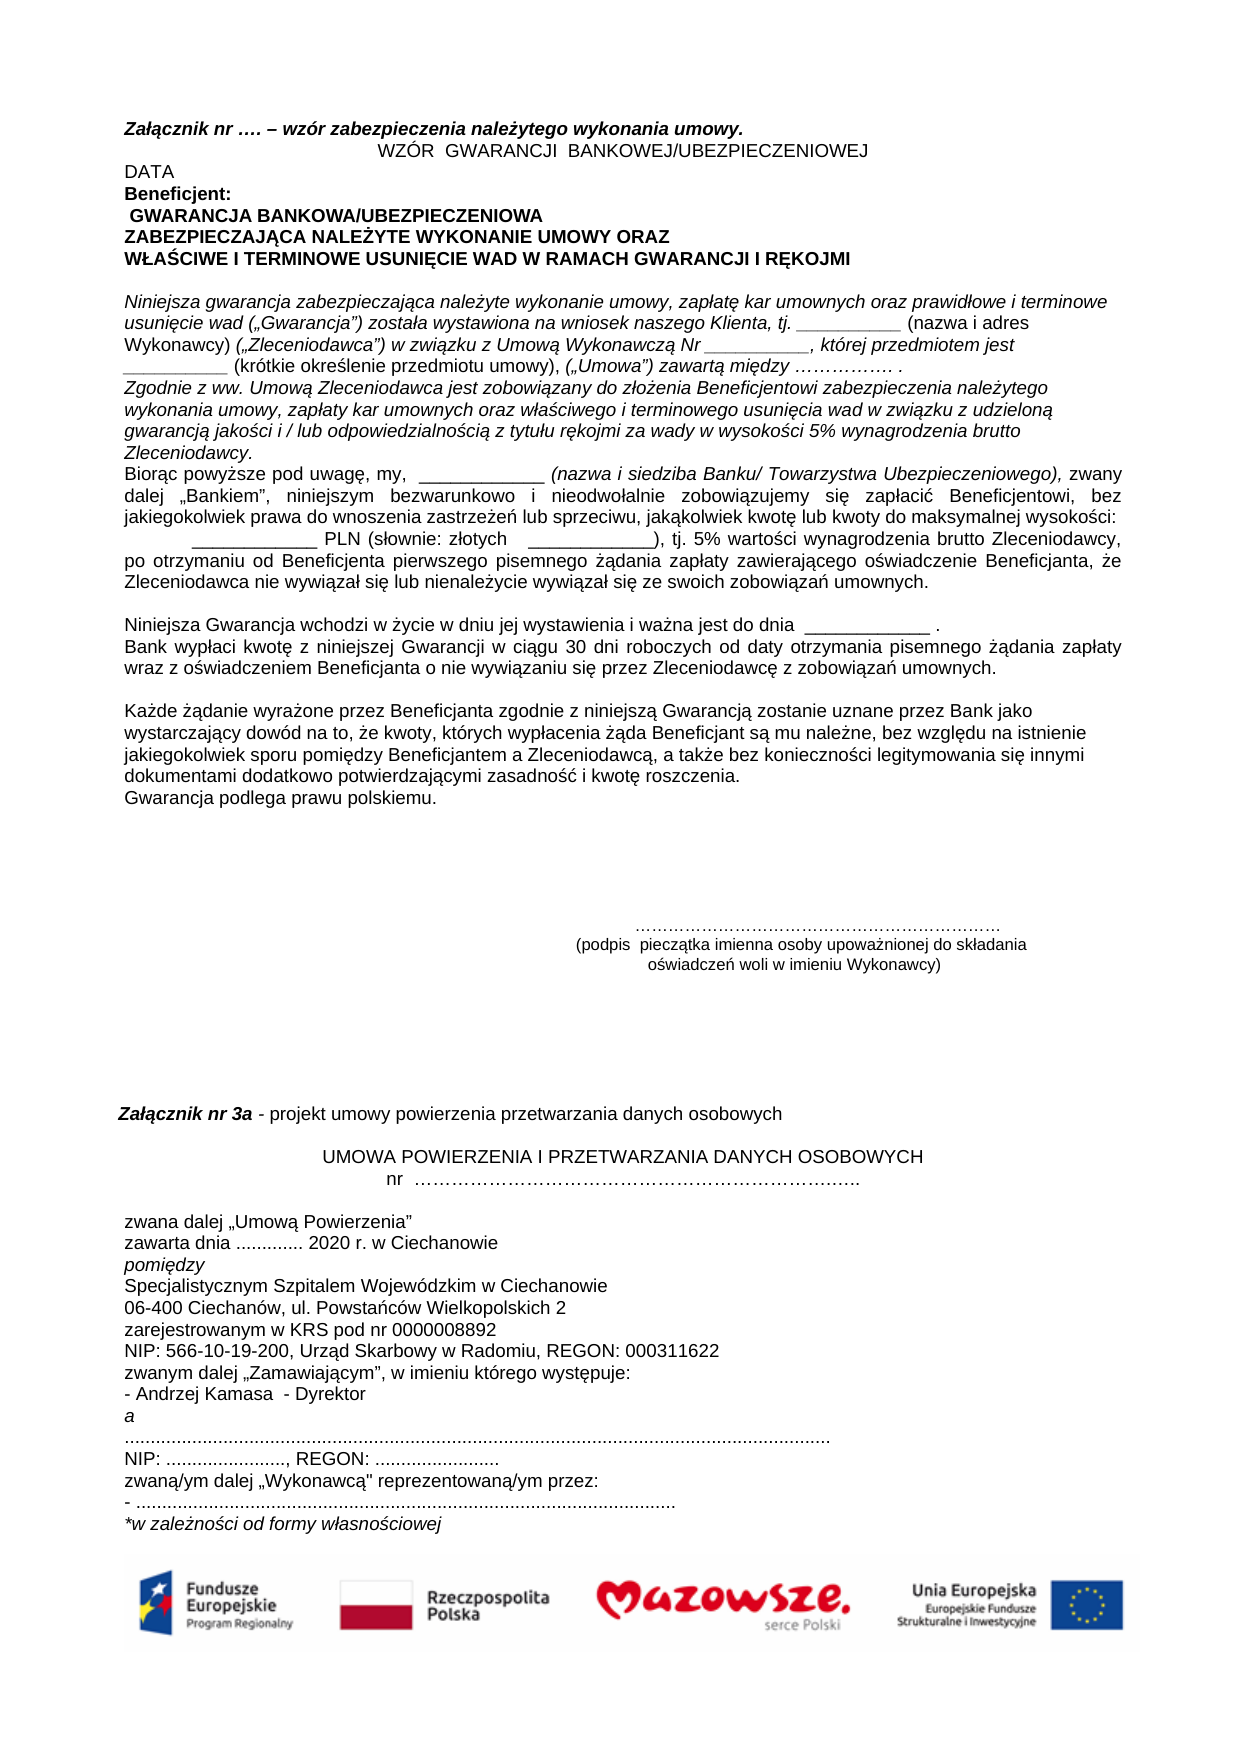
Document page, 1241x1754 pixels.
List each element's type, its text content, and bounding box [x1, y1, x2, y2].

text WŁAŚCIWE I TERMINOWE USUNIĘCIE WAD W RAMACH GWARANCJI I RĘKOJMI [124, 247, 1122, 269]
text Biorąc powyższe pod uwagę, my, ____________ (nazwa i siedziba Banku/ Towarzystwa Ubezpieczeniowego), zwany dalej „Bankiem”, niniejszym bezwarunkowo i nieodwołalnie zobowiązujemy się zapłacić Beneficjentowi, bez jakiegokolwiek prawa do wnoszenia zastrzeżeń lub sprzeciwu, jakąkolwiek kwotę lub kwoty do maksymalnej wysokości: [124, 463, 1122, 528]
text Beneficjent: [124, 183, 1122, 204]
text - Andrzej Kamasa - Dyrektor [124, 1383, 1122, 1405]
text WZÓR GWARANCJI BANKOWEJ/UBEZPIECZENIOWEJ [124, 140, 1122, 161]
text zwaną/ym dalej „Wykonawcą" reprezentowaną/ym przez: [124, 1469, 1122, 1491]
text ........................................................................................................................................ [124, 1426, 1122, 1448]
text zwana dalej „Umową Powierzenia” [124, 1211, 1122, 1232]
text nr ………………………………………………………….….. [124, 1167, 1122, 1189]
text Każde żądanie wyrażone przez Beneficjanta zgodnie z niniejszą Gwarancją zostanie uznane przez Bank jako wystarczający dowód na to, że kwoty, których wypłacenia żąda Beneficjant są mu należne, bez względu na istnienie jakiegokolwiek sporu pomiędzy Beneficjantem a Zleceniodawcą, a także bez konieczności legitymowania się innymi dokumentami dodatkowo potwierdzającymi zasadność i kwotę roszczenia. [124, 700, 1122, 787]
text zarejestrowanym w KRS pod nr 0000008892 [124, 1318, 1122, 1340]
text (podpis pieczątka imienna osoby upoważnionej do składania [124, 935, 1122, 954]
text GWARANCJA BANKOWA/UBEZPIECZENIOWA [124, 204, 1122, 226]
text zawarta dnia ............. 2020 r. w Ciechanowie [124, 1232, 1122, 1254]
text a [124, 1405, 1122, 1426]
text Specjalistycznym Szpitalem Wojewódzkim w Ciechanowie [124, 1275, 1122, 1297]
text ____________ PLN (słownie: złotych ____________), tj. 5% wartości wynagrodzenia brutto Zleceniodawcy, po otrzymaniu od Beneficjenta pierwszego pisemnego żądania zapłaty zawierającego oświadczenie Beneficjanta, że Zleceniodawca nie wywiązał się lub nienależycie wywiązał się ze swoich zobowiązań umownych. [124, 528, 1122, 592]
text UMOWA POWIERZENIA I PRZETWARZANIA DANYCH OSOBOWYCH [124, 1146, 1122, 1167]
text *w zależności od formy własnościowej [124, 1512, 1122, 1534]
text 06-400 Ciechanów, ul. Powstańców Wielkopolskich 2 [124, 1297, 1122, 1318]
text Zgodnie z ww. Umową Zleceniodawca jest zobowiązany do złożenia Beneficjentowi zabezpieczenia należytego wykonania umowy, zapłaty kar umownych oraz właściwego i terminowego usunięcia wad w związku z udzieloną gwarancją jakości i / lub odpowiedzialnością z tytułu rękojmi za wady w wysokości 5% wynagrodzenia brutto Zleceniodawcy. [124, 377, 1122, 463]
text DATA [124, 161, 1122, 183]
text pomiędzy [124, 1254, 1122, 1275]
text - ........................................................................................................ [124, 1491, 1122, 1512]
text Gwarancja podlega prawu polskiemu. [124, 787, 1122, 808]
text Niniejsza gwarancja zabezpieczająca należyte wykonanie umowy, zapłatę kar umownych oraz prawidłowe i terminowe usunięcie wad („Gwarancja”) została wystawiona na wniosek naszego Klienta, tj. __________ (nazwa i adres Wykonawcy) („Zleceniodawca”) w związku z Umową Wykonawczą Nr __________, której przedmiotem jest __________ (krótkie określenie przedmiotu umowy), („Umowa”) zawartą między ……………. . [124, 291, 1122, 377]
text Załącznik nr 3a - projekt umowy powierzenia przetwarzania danych osobowych [118, 1103, 1122, 1124]
text Niniejsza Gwarancja wchodzi w życie w dniu jej wystawienia i ważna jest do dnia ____________ . [124, 614, 1122, 636]
picture [124, 1554, 1140, 1652]
text zwanym dalej „Zamawiającym”, w imieniu którego występuje: [124, 1362, 1122, 1383]
text NIP: ......................., REGON: ........................ [124, 1448, 1122, 1469]
text Załącznik nr …. – wzór zabezpieczenia należytego wykonania umowy. [124, 118, 1122, 140]
text Bank wypłaci kwotę z niniejszej Gwarancji w ciągu 30 dni roboczych od daty otrzymania pisemnego żądania zapłaty wraz z oświadczeniem Beneficjanta o nie wywiązaniu się przez Zleceniodawcę z zobowiązań umownych. [124, 636, 1122, 679]
text oświadczeń woli w imieniu Wykonawcy) [124, 954, 1122, 973]
text NIP: 566-10-19-200, Urząd Skarbowy w Radomiu, REGON: 000311622 [124, 1340, 1122, 1362]
text ………………………………………………………… [124, 916, 1122, 935]
text ZABEZPIECZAJĄCA NALEŻYTE WYKONANIE UMOWY ORAZ [124, 226, 1122, 247]
